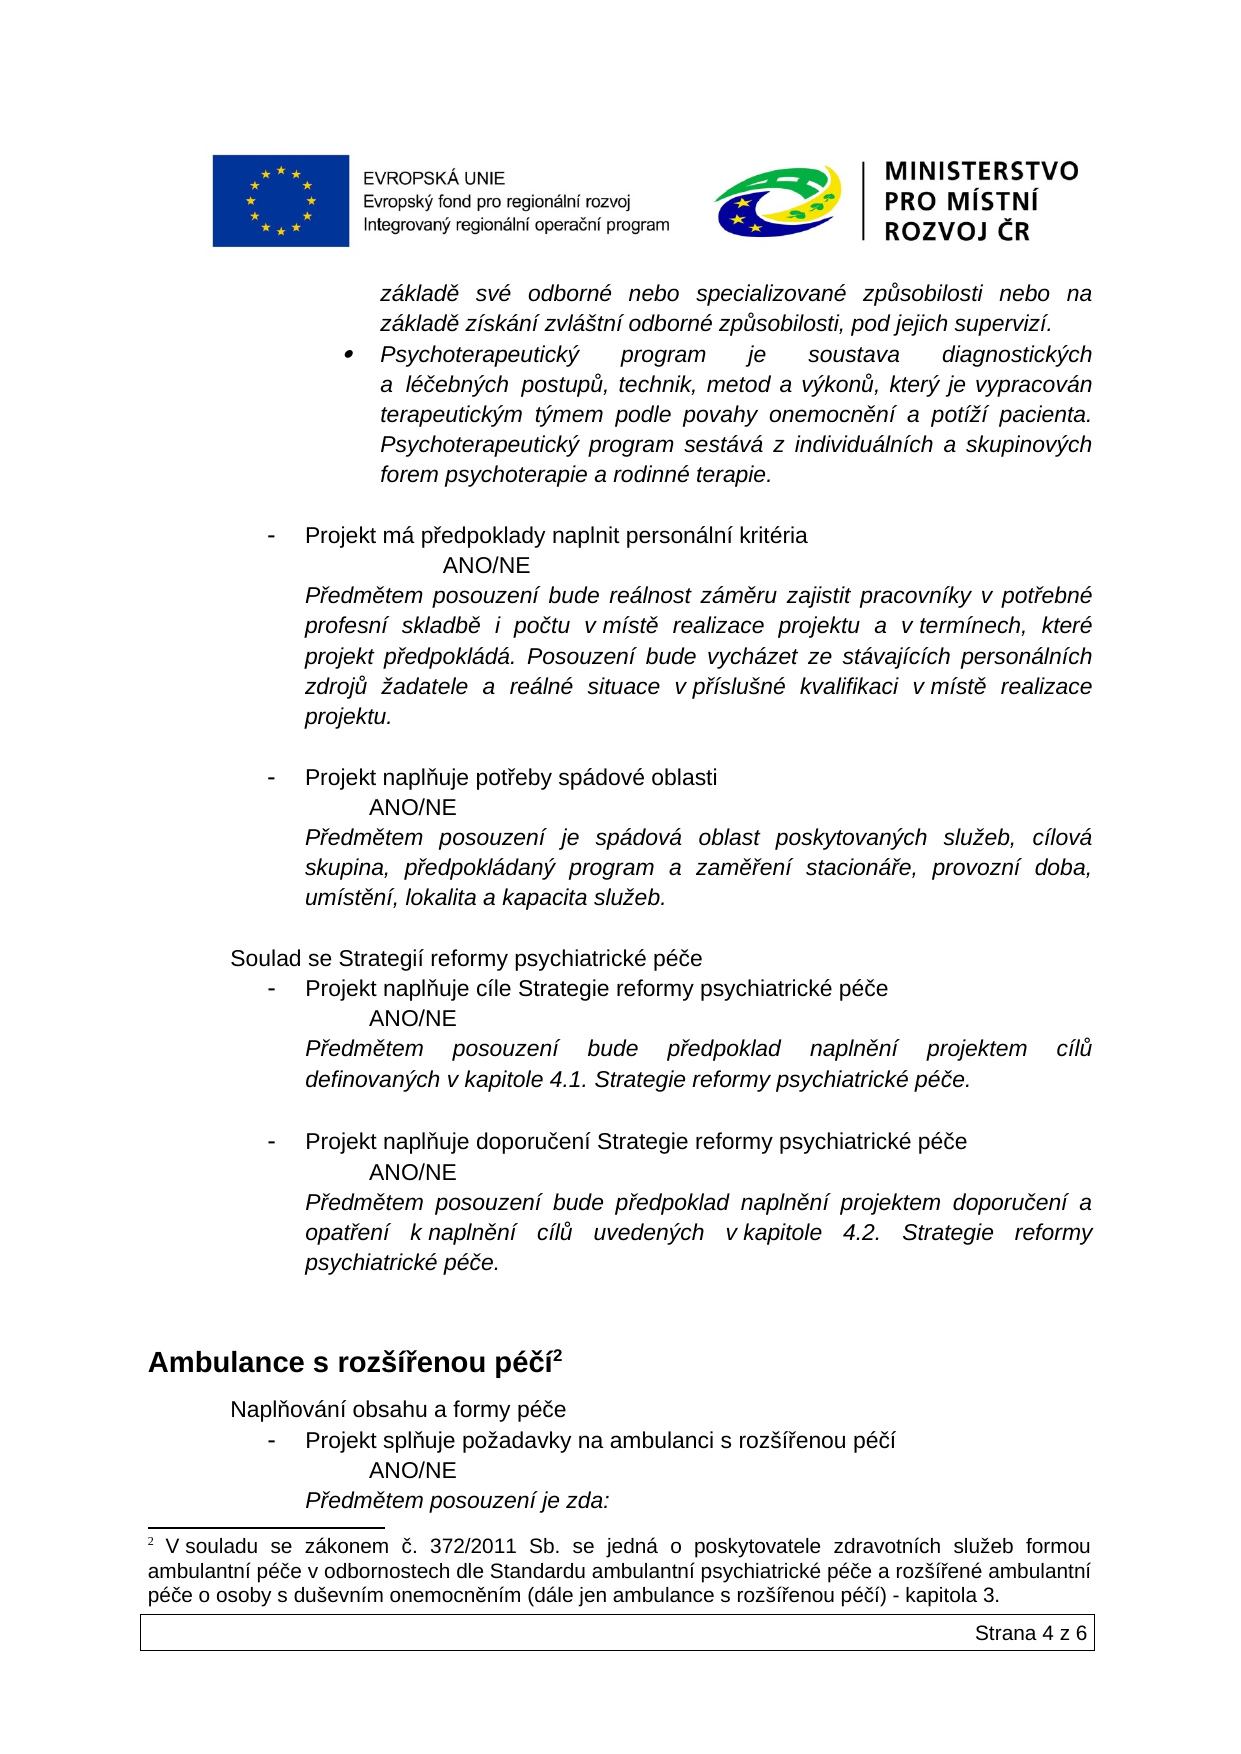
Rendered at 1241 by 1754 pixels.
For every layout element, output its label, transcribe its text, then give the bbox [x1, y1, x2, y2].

text Předmětem posouzení bude předpoklad naplnění projektem cílů definovaných v kapitole 4.1. Strategie reformy psychiatrické péče. [305, 1035, 1093, 1092]
text Předmětem posouzení bude předpoklad naplnění projektem doporučení a opatření k naplnění cílů uvedených v kapitole 4.2. Strategie reformy psychiatrické péče. [305, 1189, 1093, 1276]
text Předmětem posouzení bude reálnost záměru zajistit pracovníky v potřebné profesní skladbě i počtu v místě realizace projektu a v termínech, které projekt předpokládá. Posouzení bude vycházet ze stávajících personálních zdrojů žadatele a reálné situace v příslušné kvalifikaci v místě realizace projektu. [305, 582, 1093, 729]
list Projekt naplňuje cíle Strategie reformy psychiatrické péče ANO/NE [268, 975, 1093, 1031]
text Soulad se Strategií reformy psychiatrické péče [230, 945, 1093, 971]
list Psychoterapeutický program je soustava diagnostických a léčebných postupů, technik, metod a výkonů, který je vypracován terapeutickým týmem podle povahy onemocnění a potíží pacienta. Psychoterapeutický program sestává z individuálních a skupinových forem psychoterapie a rodinné terapie. [343, 341, 1093, 488]
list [343, 148, 1093, 337]
picture [182, 123, 1108, 277]
list Ambulance s rozšířenou péčí [148, 1345, 1093, 1379]
list Projekt splňuje požadavky na ambulanci s rozšířenou péčí ANO/NE [268, 1427, 1093, 1483]
list Projekt má předpoklady naplnit personální kritéria ANO/NE [267, 522, 1093, 578]
text Předmětem posouzení je spádová oblast poskytovaných služeb, cílová skupina, předpokládaný program a zaměření stacionáře, provozní doba, umístění, lokalita a kapacita služeb. [305, 824, 1093, 911]
list Projekt naplňuje potřeby spádové oblasti ANO/NE [267, 763, 1093, 820]
text Naplňování obsahu a formy péče [230, 1396, 1093, 1423]
list Projekt naplňuje doporučení Strategie reformy psychiatrické péče ANO/NE [268, 1128, 1093, 1185]
text Předmětem posouzení je zda: [305, 1487, 1093, 1513]
